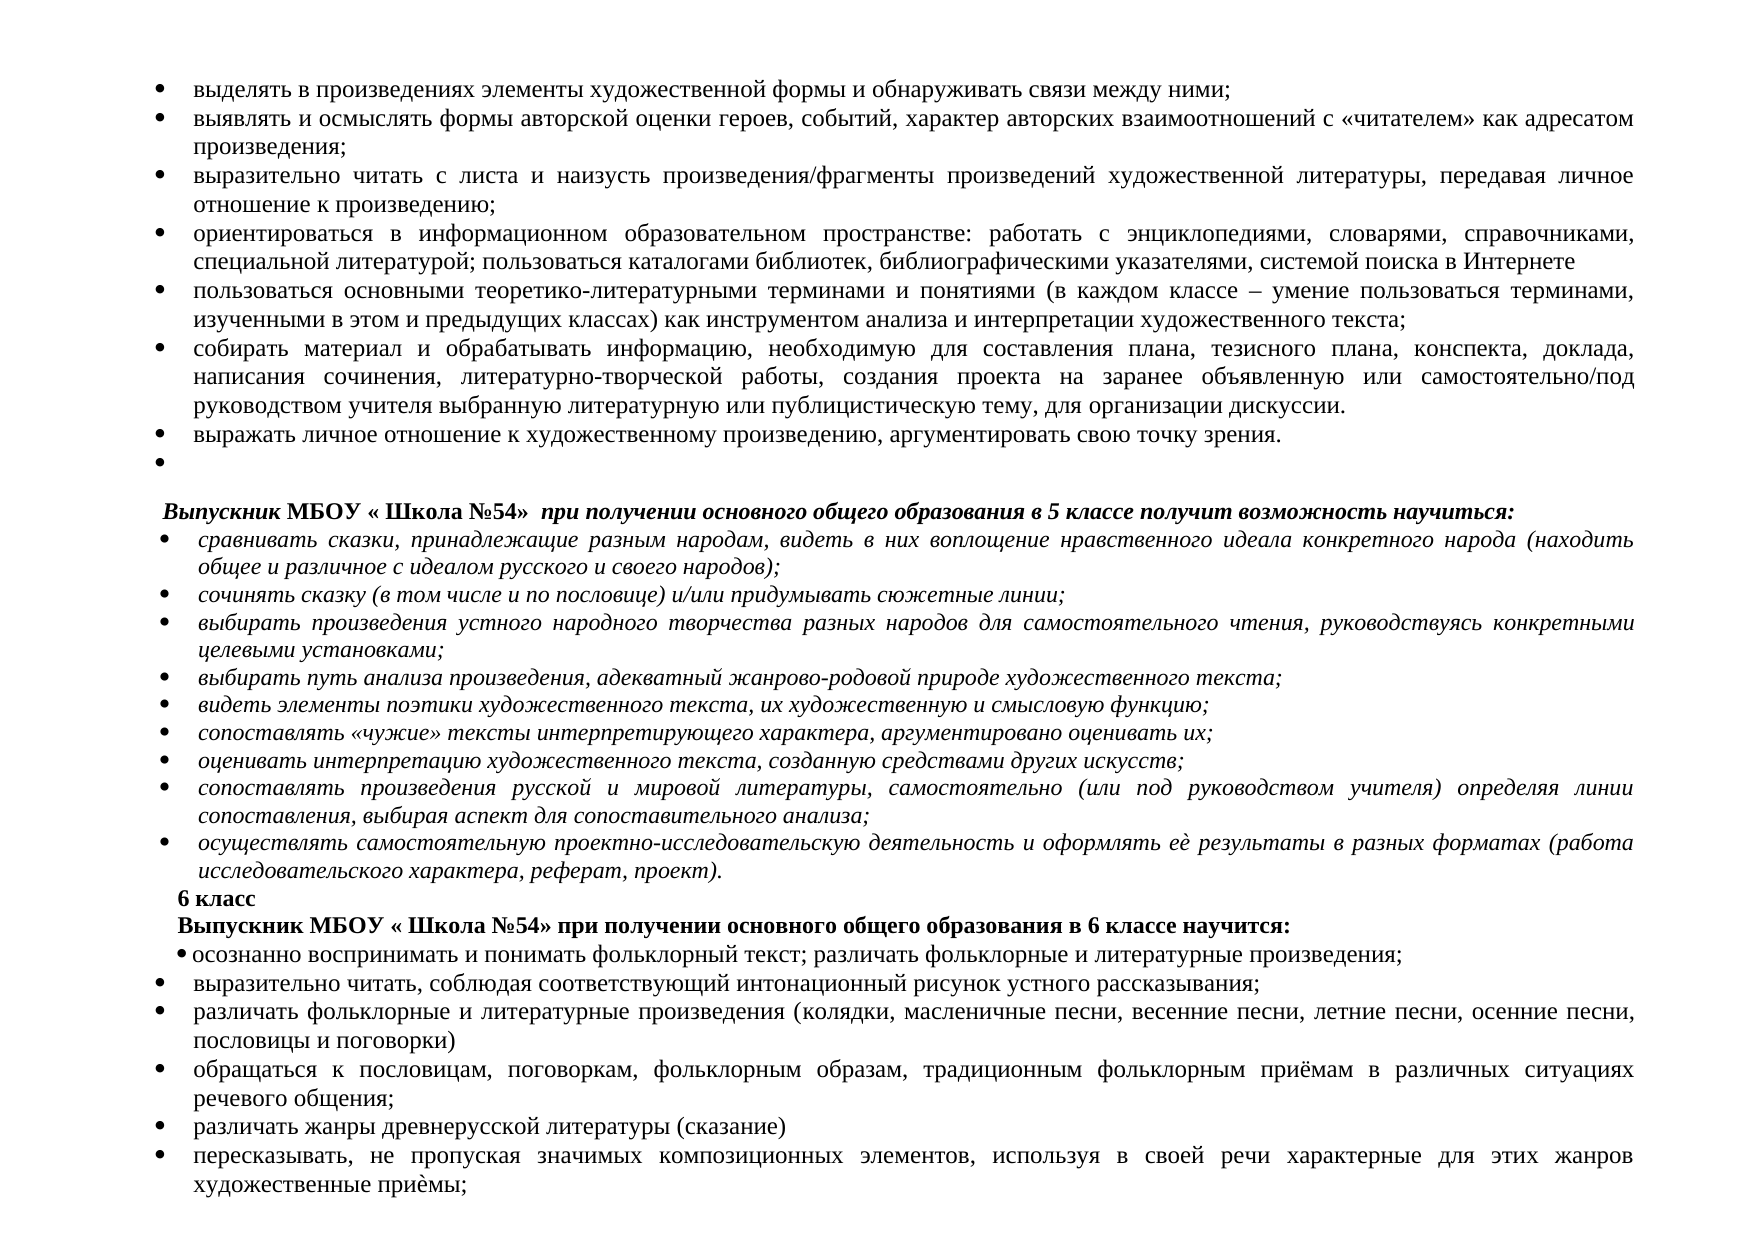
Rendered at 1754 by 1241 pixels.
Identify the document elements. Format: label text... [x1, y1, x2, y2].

list сравнивать сказки, принадлежащие разным народам, видеть в них воплощение нравственного идеала конкретного народа (находить общее и различное с идеалом русского и своего народов); [160, 525, 1636, 580]
list сочинять сказку (в том числе и по пословице) и/или придумывать сюжетные линии; [160, 580, 1636, 608]
list выбирать путь анализа произведения, адекватный жанрово-родовой природе художественного текста; [160, 663, 1636, 690]
list выявлять и осмыслять формы авторской оценки героев, событий, характер авторских взаимоотношений с «читателем» как адресатом произведения; [156, 103, 1636, 160]
list различать фольклорные и литературные произведения (колядки, масленичные песни, весенние песни, летние песни, осенние песни, пословицы и поговорки) [156, 996, 1636, 1054]
text Выпускник МБОУ « Школа №54» при получении основного общего образования в 5 классе получит возможность научиться: [162, 497, 1636, 525]
list видеть элементы поэтики художественного текста, их художественную и смысловую функцию; [160, 690, 1636, 718]
list сопоставлять «чужие» тексты интерпретирующего характера, аргументировано оценивать их; [160, 718, 1636, 746]
list выбирать произведения устного народного творчества разных народов для самостоятельного чтения, руководствуясь конкретными целевыми установками; [160, 608, 1636, 663]
list пересказывать, не пропуская значимых композиционных элементов, используя в своей речи характерные для этих жанров художественные приѐмы; [156, 1140, 1636, 1198]
list обращаться к пословицам, поговоркам, фольклорным образам, традиционным фольклорным приёмам в различных ситуациях речевого общения; [156, 1054, 1636, 1111]
list выражать личное отношение к художественному произведению, аргументировать свою точку зрения. [156, 419, 1636, 448]
text 6 класс [177, 884, 1636, 911]
list сопоставлять произведения русской и мировой литературы, самостоятельно (или под руководством учителя) определяя линии сопоставления, выбирая аспект для сопоставительного анализа; [160, 773, 1636, 828]
list пользоваться основными теоретико-литературными терминами и понятиями (в каждом классе – умение пользоваться терминами, изученными в этом и предыдущих классах) как инструментом анализа и интерпретации художественного текста; [156, 275, 1636, 333]
text Выпускник МБОУ « Школа №54» при получении основного общего образования в 6 классе научится: [177, 911, 1636, 939]
list осознанно воспринимать и понимать фольклорный текст; различать фольклорные и литературные произведения; [177, 939, 1636, 968]
list выразительно читать с листа и наизусть произведения/фрагменты произведений художественной литературы, передавая личное отношение к произведению; [156, 160, 1636, 218]
list выделять в произведениях элементы художественной формы и обнаруживать связи между ними; [156, 74, 1636, 103]
list собирать материал и обрабатывать информацию, необходимую для составления плана, тезисного плана, конспекта, доклада, написания сочинения, литературно-творческой работы, создания проекта на заранее объявленную или самостоятельно/под руководством учителя выбранную литературную или публицистическую тему, для организации дискуссии. [156, 333, 1636, 419]
list осуществлять самостоятельную проектно-исследовательскую деятельность и оформлять еѐ результаты в разных форматах (работа исследовательского характера, реферат, проект). [160, 828, 1636, 884]
list оценивать интерпретацию художественного текста, созданную средствами других искусств; [160, 746, 1636, 773]
list ориентироваться в информационном образовательном пространстве: работать с энциклопедиями, словарями, справочниками, специальной литературой; пользоваться каталогами библиотек, библиографическими указателями, системой поиска в Интернете [156, 218, 1636, 275]
list различать жанры древнерусской литературы (сказание) [156, 1111, 1636, 1140]
list выразительно читать, соблюдая соответствующий интонационный рисунок устного рассказывания; [156, 968, 1636, 996]
